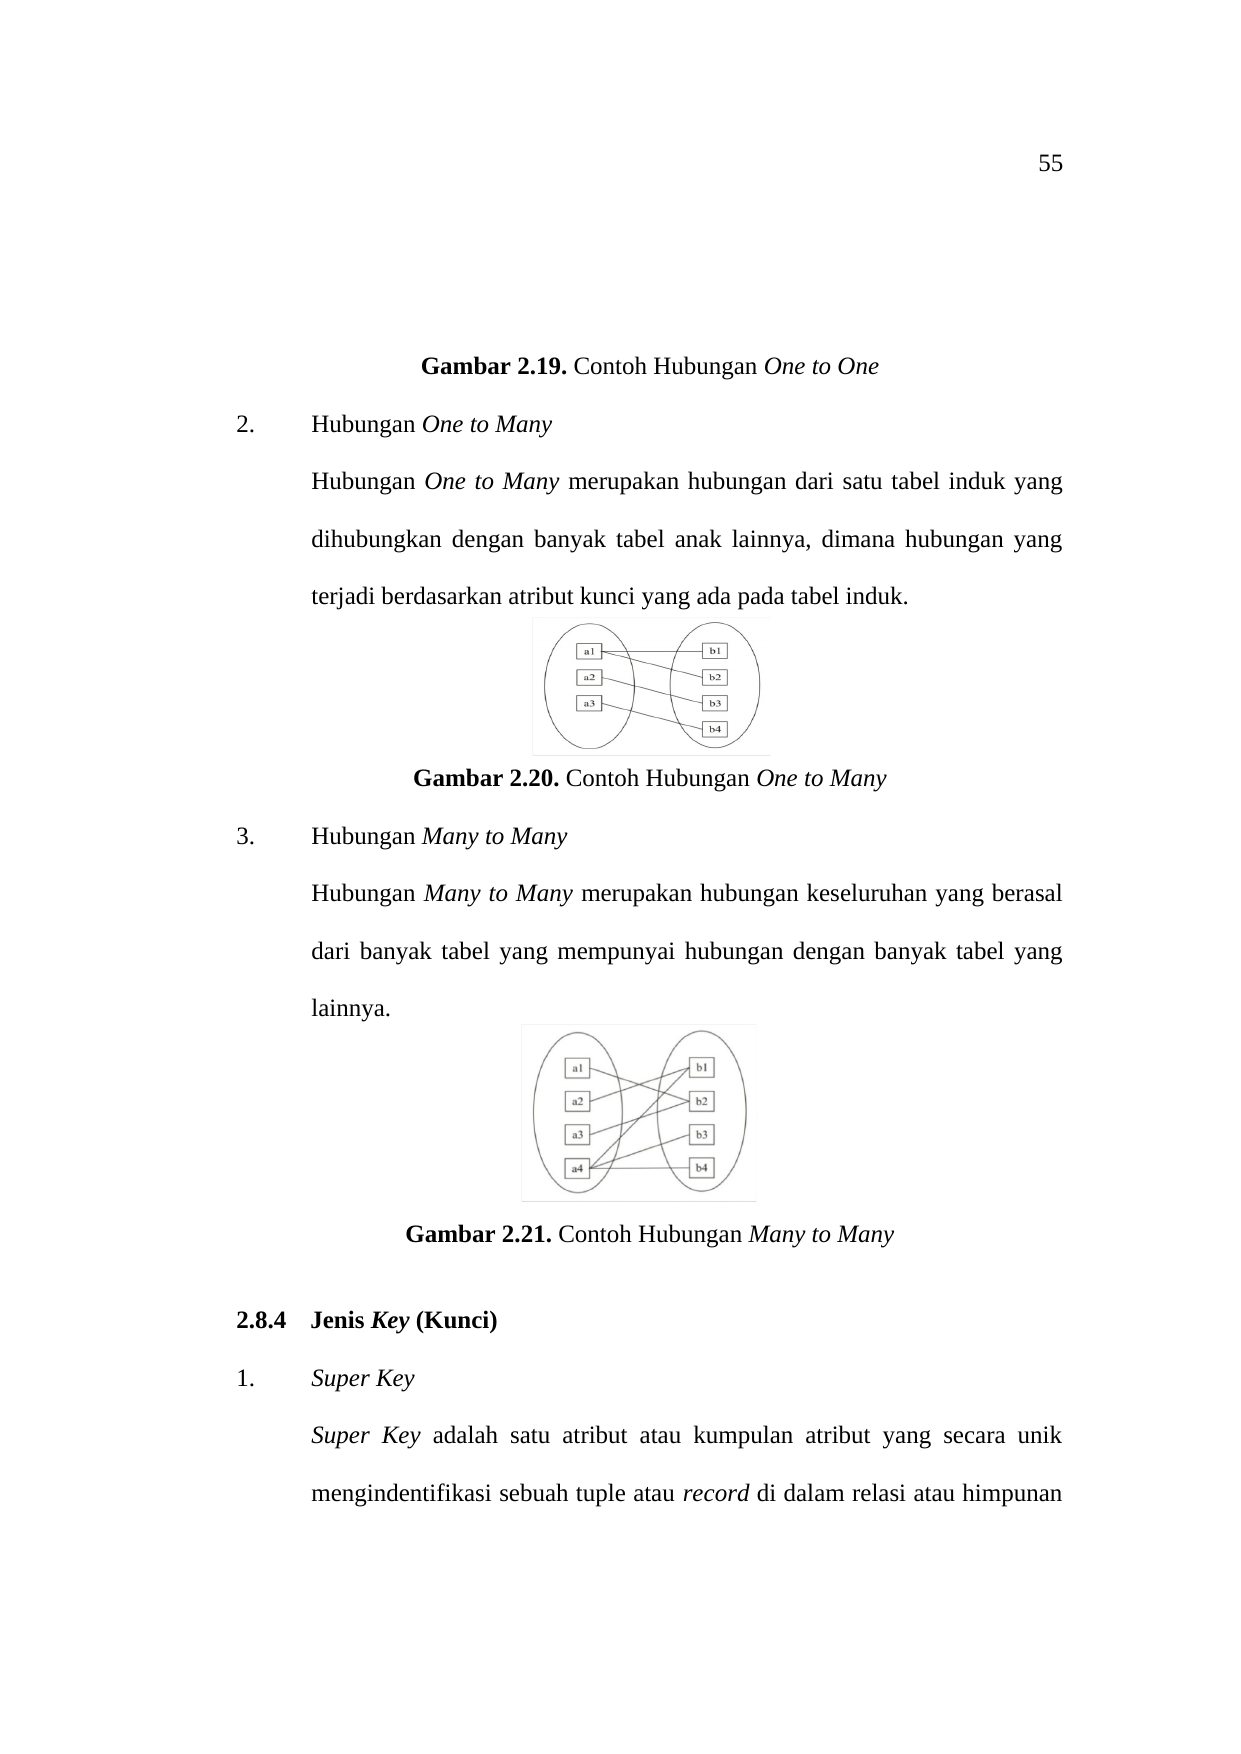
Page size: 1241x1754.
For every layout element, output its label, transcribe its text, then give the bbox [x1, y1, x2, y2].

text Hubungan Many to Many merupakan hubungan keseluruhan yang berasal dari banyak tabel yang mempunyai hubungan dengan banyak tabel yang lainnya. [311, 878, 1063, 1022]
picture [532, 617, 771, 756]
list Jenis Key (Kunci) [236, 1305, 1063, 1334]
list Hubungan Many to Many [236, 821, 1063, 850]
text Gambar 2.19. Contoh Hubungan One to One [236, 351, 1063, 380]
text Gambar 2.21. Contoh Hubungan Many to Many [236, 1219, 1063, 1248]
text Hubungan One to Many merupakan hubungan dari satu tabel induk yang dihubungkan dengan banyak tabel anak lainnya, dimana hubungan yang terjadi berdasarkan atribut kunci yang ada pada tabel induk. [311, 466, 1063, 610]
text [311, 1420, 1063, 1506]
picture [521, 1024, 757, 1202]
list Hubungan One to Many [236, 409, 1063, 438]
list Super Key [236, 1363, 1063, 1391]
text Gambar 2.20. Contoh Hubungan One to Many [236, 763, 1063, 792]
